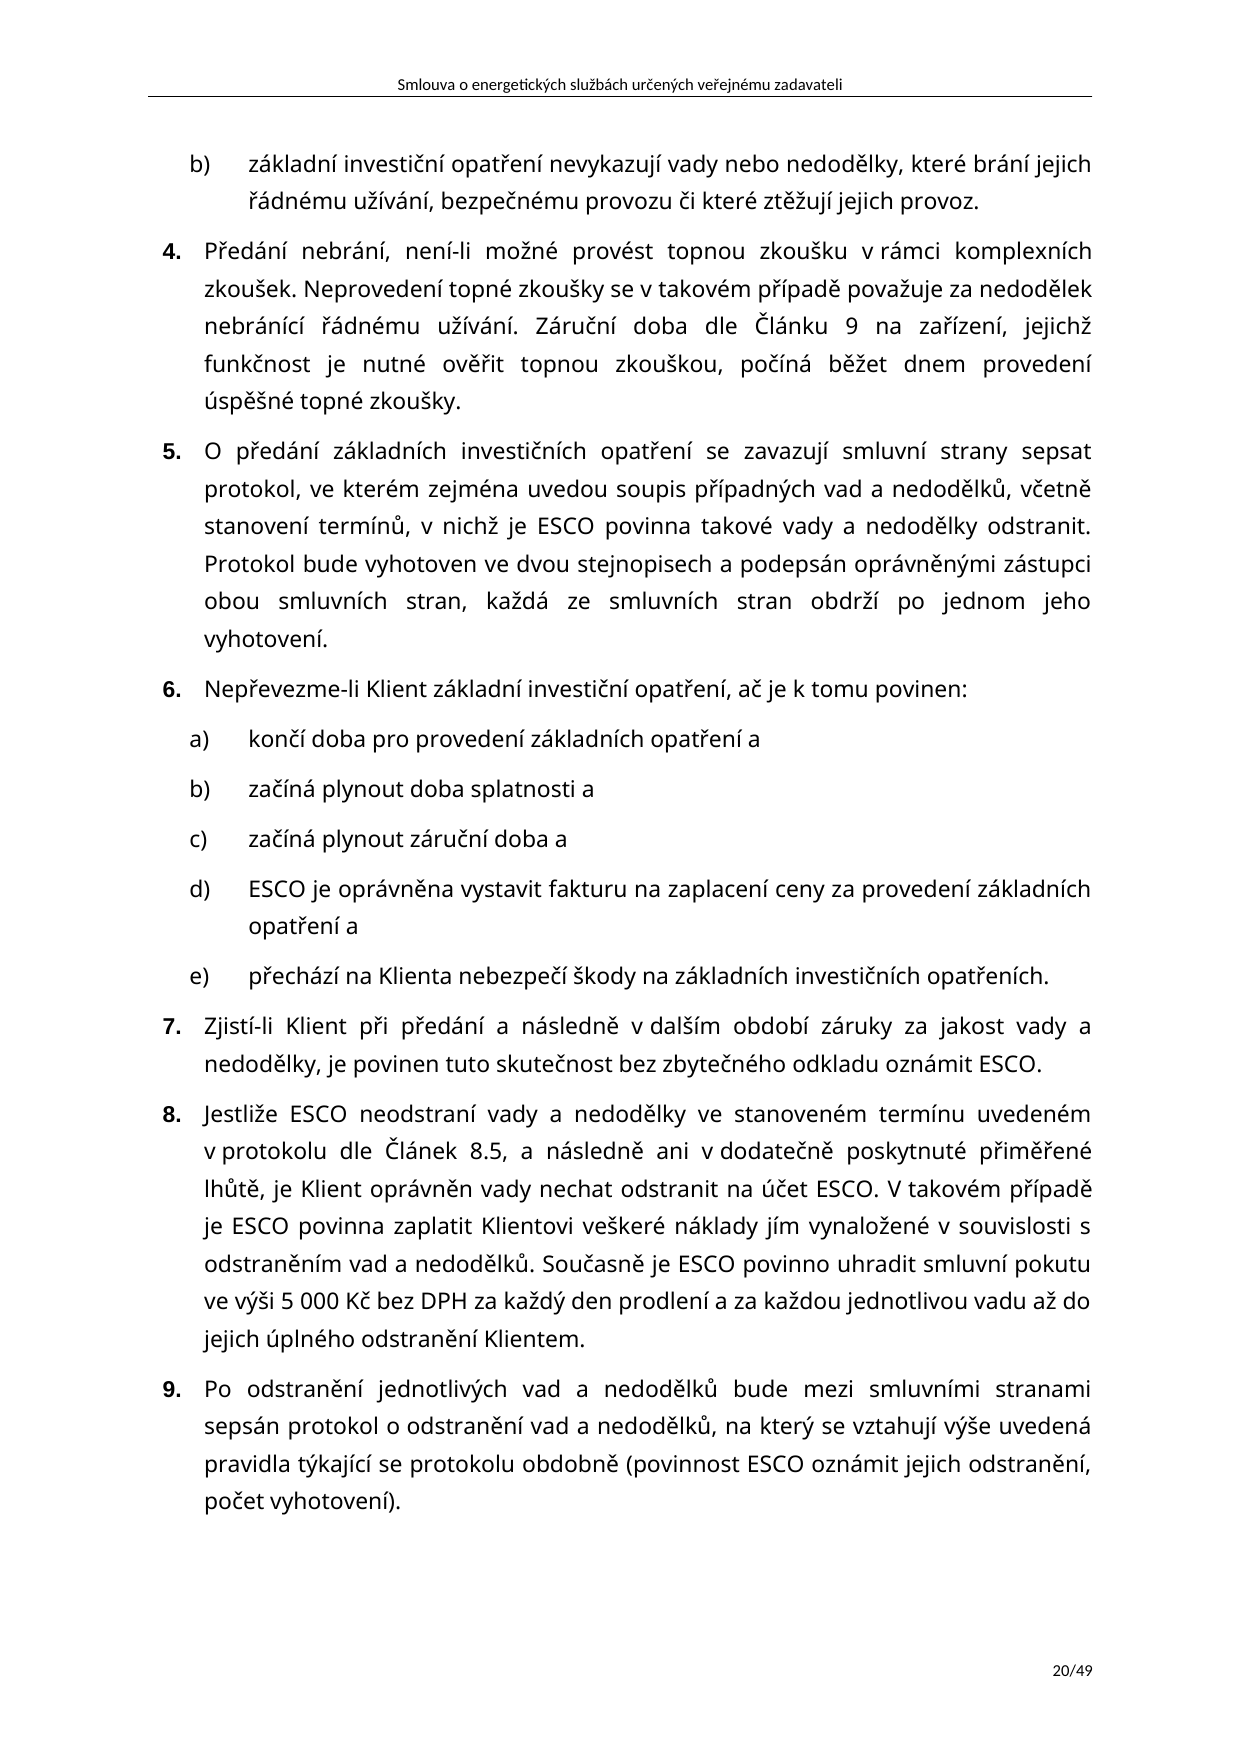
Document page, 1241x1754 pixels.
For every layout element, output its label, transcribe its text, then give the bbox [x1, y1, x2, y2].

subtitle končí doba pro provedení základních opatření a [189, 723, 1092, 754]
subtitle O předání základních investičních opatření se zavazují smluvní strany sepsat protokol, ve kterém zejména uvedou soupis případných vad a nedodělků, včetně stanovení termínů, v nichž je ESCO povinna takové vady a nedodělky odstranit. Protokol bude vyhotoven ve dvou stejnopisech a podepsán oprávněnými zástupci obou smluvních stran, každá ze smluvních stran obdrží po jednom jeho vyhotovení. [162, 435, 1092, 654]
subtitle základní investiční opatření nevykazují vady nebo nedodělky, které brání jejich řádnému užívání, bezpečnému provozu či které ztěžují jejich provoz. [189, 148, 1092, 216]
subtitle Jestliže ESCO neodstraní vady a nedodělky ve stanoveném termínu uvedeném v protokolu dle Článek 8.5, a následně ani v dodatečně poskytnuté přiměřené lhůtě, je Klient oprávněn vady nechat odstranit na účet ESCO. V takovém případě je ESCO povinna zaplatit Klientovi veškeré náklady jím vynaložené v souvislosti s odstraněním vad a nedodělků. Současně je ESCO povinno uhradit smluvní pokutu ve výši 5 000 Kč bez DPH za každý den prodlení a za každou jednotlivou vadu až do jejich úplného odstranění Klientem. [162, 1098, 1092, 1354]
subtitle Zjistí-li Klient při předání a následně v dalším období záruky za jakost vady a nedodělky, je povinen tuto skutečnost bez zbytečného odkladu oznámit ESCO. [162, 1010, 1092, 1079]
subtitle začíná plynout záruční doba a [189, 823, 1092, 854]
subtitle Nepřevezme-li Klient základní investiční opatření, ač je k tomu povinen: [162, 673, 1092, 704]
subtitle ESCO je oprávněna vystavit fakturu na zaplacení ceny za provedení základních opatření a [189, 873, 1092, 941]
subtitle přechází na Klienta nebezpečí škody na základních investičních opatřeních. [189, 960, 1092, 991]
subtitle Předání nebrání, není-li možné provést topnou zkoušku v rámci komplexních zkoušek. Neprovedení topné zkoušky se v takovém případě považuje za nedodělek nebránící řádnému užívání. Záruční doba dle Článku 9 na zařízení, jejichž funkčnost je nutné ověřit topnou zkouškou, počíná běžet dnem provedení úspěšné topné zkoušky. [162, 235, 1092, 416]
subtitle začíná plynout doba splatnosti a [189, 773, 1092, 804]
subtitle Po odstranění jednotlivých vad a nedodělků bude mezi smluvními stranami sepsán protokol o odstranění vad a nedodělků, na který se vztahují výše uvedená pravidla týkající se protokolu obdobně (povinnost ESCO oznámit jejich odstranění, počet vyhotovení). [162, 1373, 1092, 1516]
